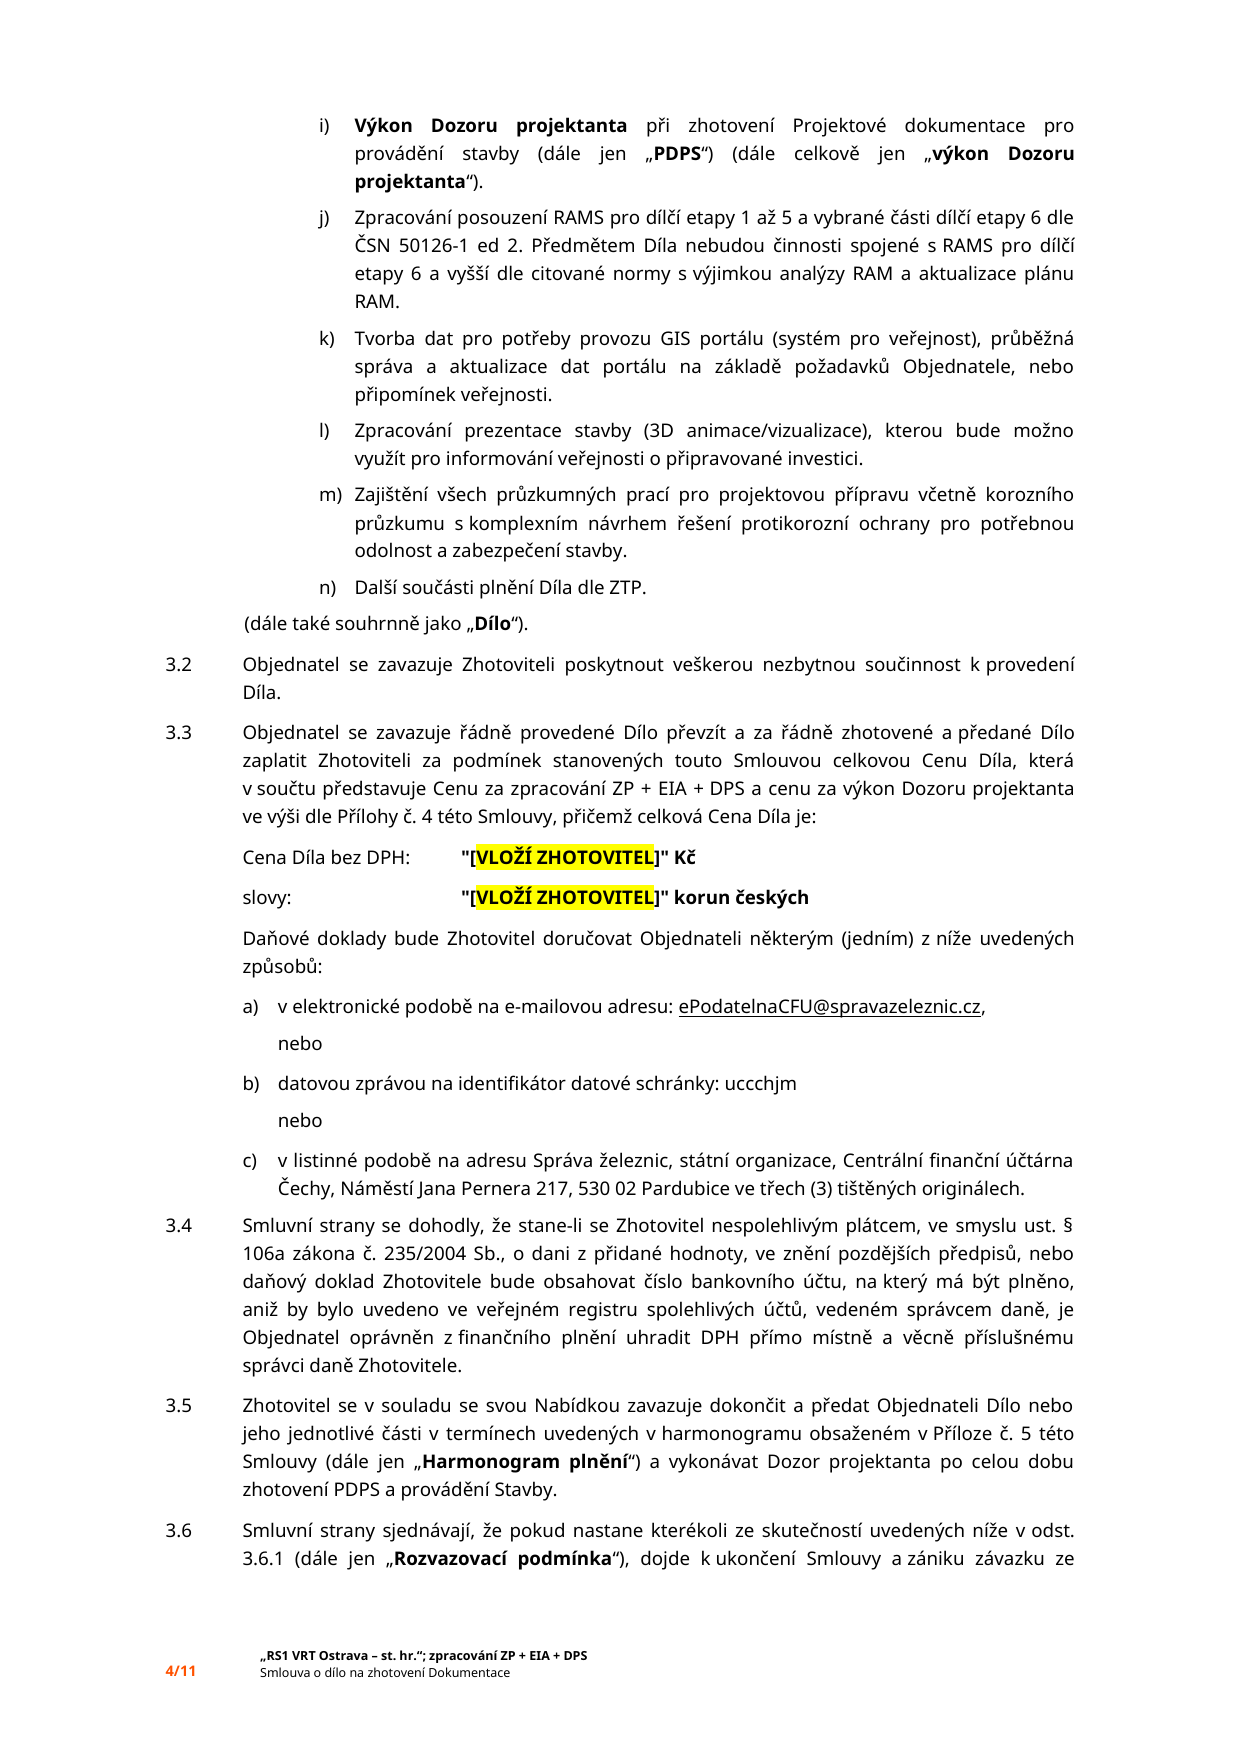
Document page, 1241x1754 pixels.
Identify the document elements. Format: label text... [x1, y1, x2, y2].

text Zajištění všech průzkumných prací pro projektovou přípravu včetně korozního průzkumu s komplexním návrhem řešení protikorozní ochrany pro potřebnou odolnost a zabezpečení stavby. [319, 482, 1075, 563]
text Tvorba dat pro potřeby provozu GIS portálu (systém pro veřejnost), průběžná správa a aktualizace dat portálu na základě požadavků Objednatele, nebo připomínek veřejnosti. [319, 325, 1075, 407]
text datovou zprávou na identifikátor datové schránky: uccchjm [242, 1071, 1075, 1096]
text Další součásti plnění Díla dle ZTP. [319, 574, 1075, 600]
text Smluvní strany se dohodly, že stane-li se Zhotovitel nespolehlivým plátcem, ve smyslu ust. § 106a zákona č. 235/2004 Sb., o dani z přidané hodnoty, ve znění pozdějších předpisů, nebo daňový doklad Zhotovitele bude obsahovat číslo bankovního účtu, na který má být plněno, aniž by bylo uvedeno ve veřejném registru spolehlivých účtů, vedeném správcem daně, je Objednatel oprávněn z finančního plnění uhradit DPH přímo místně a věcně příslušnému správci daně Zhotovitele. [165, 1212, 1075, 1377]
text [165, 1517, 1075, 1571]
text Cena Díla bez DPH: "[VLOŽÍ ZHOTOVITEL]" Kč [242, 844, 476, 870]
text nebo [242, 1030, 1075, 1056]
text Zpracování prezentace stavby (3D animace/vizualizace), kterou bude možno využít pro informování veřejnosti o připravované investici. [319, 417, 1075, 471]
list (dále také souhrnně jako „Dílo“). [239, 611, 1075, 636]
text Výkon Dozoru projektanta při zhotovení Projektové dokumentace pro provádění stavby (dále jen „PDPS“) (dále celkově jen „výkon Dozoru projektanta“). [319, 112, 1075, 194]
text Cena Díla bez DPH: "[VLOŽÍ ZHOTOVITEL]" Kč [654, 844, 1075, 870]
text Objednatel se zavazuje řádně provedené Dílo převzít a za řádně zhotovené a předané Dílo zaplatit Zhotoviteli za podmínek stanovených touto Smlouvou celkovou Cenu Díla, která v součtu představuje Cenu za zpracování ZP + EIA + DPS a cenu za výkon Dozoru projektanta ve výši dle Přílohy č. 4 této Smlouvy, přičemž celková Cena Díla je: [165, 719, 1075, 829]
text Daňové doklady bude Zhotovitel doručovat Objednateli některým (jedním) z níže uvedených způsobů: [242, 925, 1075, 979]
text v listinné podobě na adresu Správa železnic, státní organizace, Centrální finanční účtárna Čechy, Náměstí Jana Pernera 217, 530 02 Pardubice ve třech (3) tištěných originálech. [242, 1147, 1075, 1201]
text slovy: "[VLOŽÍ ZHOTOVITEL]" korun českých [654, 885, 1075, 910]
list Zhotovitel se v souladu se svou Nabídkou zavazuje dokončit a předat Objednateli Dílo nebo jeho jednotlivé části v termínech uvedených v harmonogramu obsaženém v Příloze č. 5 této Smlouvy (dále jen „Harmonogram plnění“) a vykonávat Dozor projektanta po celou dobu zhotovení PDPS a provádění Stavby. [165, 1392, 1075, 1502]
text v elektronické podobě na e-mailovou adresu: ePodatelnaCFU@spravazeleznic.cz, [242, 994, 1075, 1019]
text slovy: "[VLOŽÍ ZHOTOVITEL]" korun českých [242, 885, 476, 910]
text Zpracování posouzení RAMS pro dílčí etapy 1 až 5 a vybrané části dílčí etapy 6 dle ČSN 50126-1 ed 2. Předmětem Díla nebudou činnosti spojené s RAMS pro dílčí etapy 6 a vyšší dle citované normy s výjimkou analýzy RAM a aktualizace plánu RAM. [319, 204, 1075, 314]
text nebo [242, 1107, 1075, 1132]
text Objednatel se zavazuje Zhotoviteli poskytnout veškerou nezbytnou součinnost k provedení Díla. [165, 651, 1075, 704]
